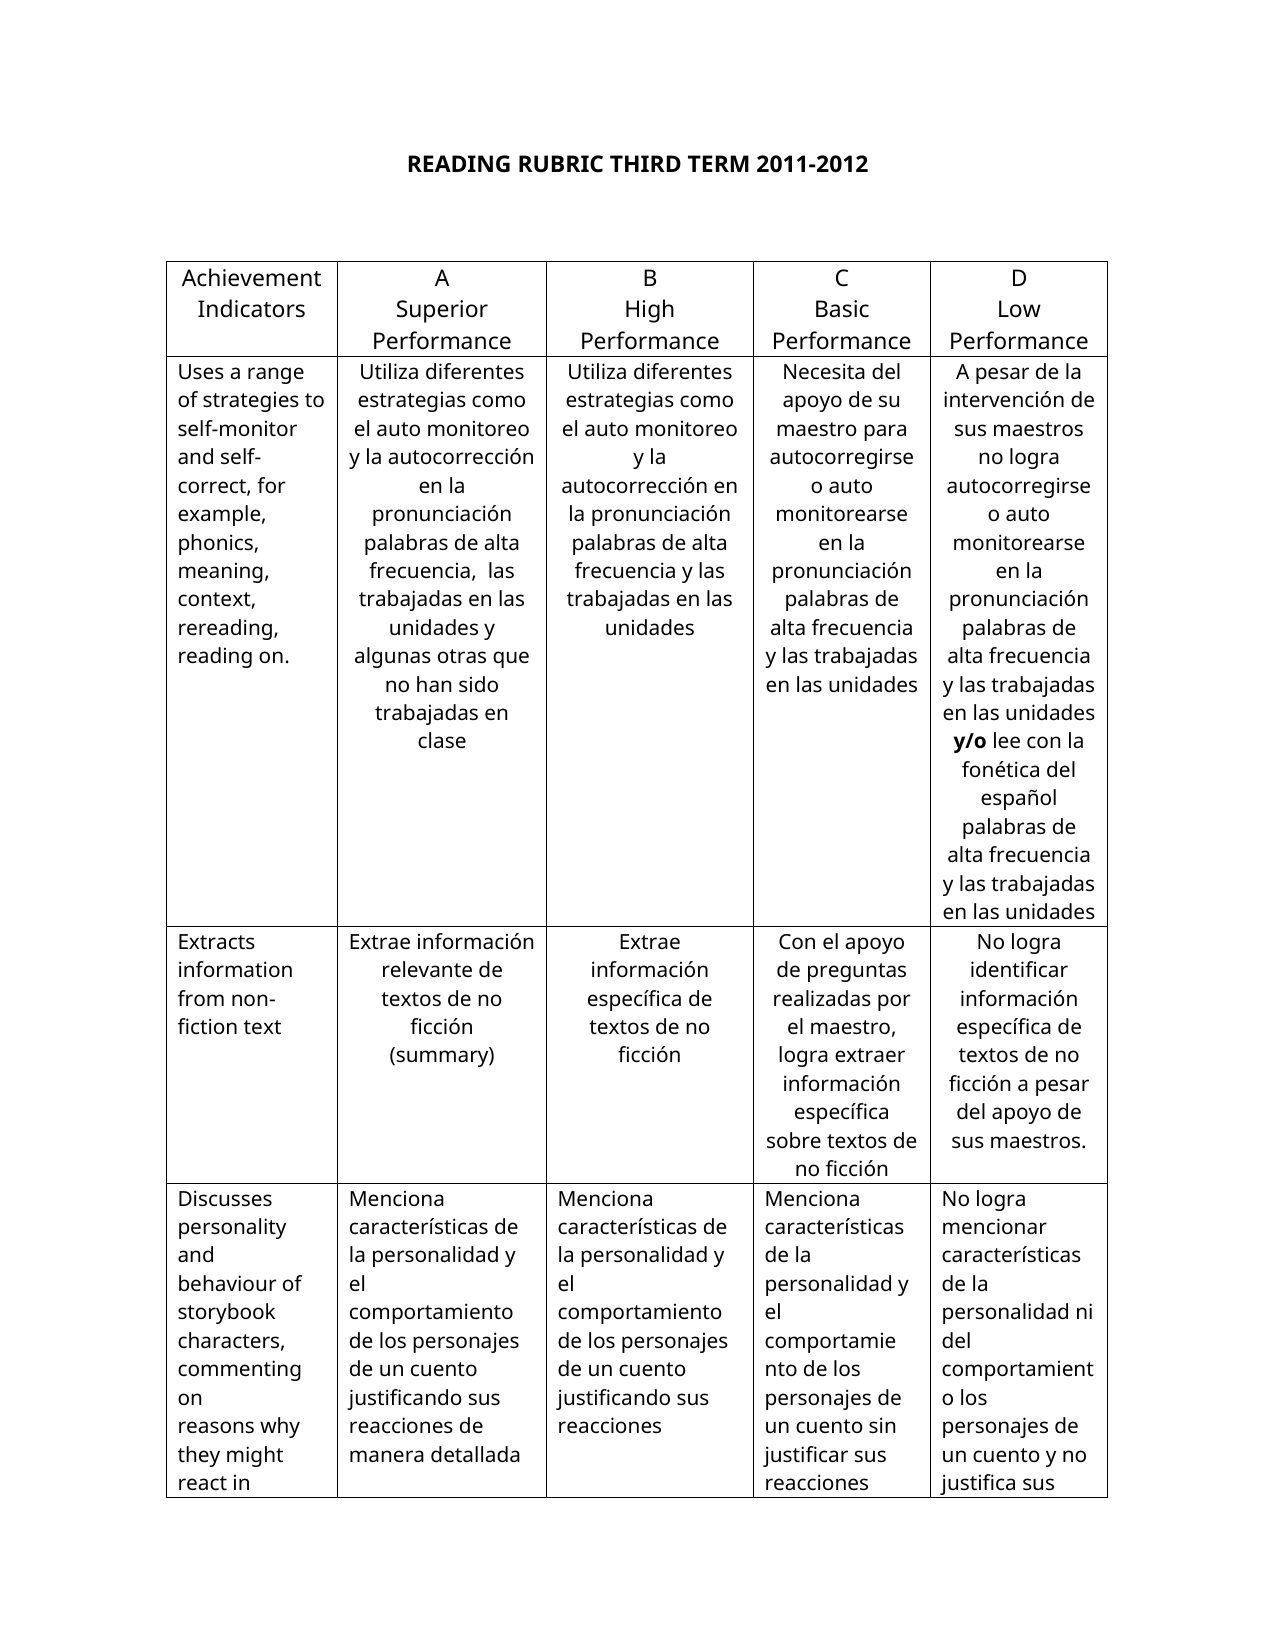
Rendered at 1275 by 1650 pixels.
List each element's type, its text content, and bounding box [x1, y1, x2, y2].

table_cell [547, 1184, 753, 1497]
table_cell Uses a range of strategies to self-monitor and self-correct, for example, phonics, meaning, context, rereading, reading on. [167, 357, 337, 926]
table_cell Necesita del apoyo de su maestro para autocorregirse o auto monitorearse en la pronunciación palabras de alta frecuencia y las trabajadas en las unidades [754, 357, 930, 926]
table_header A Superior Performance [338, 262, 546, 356]
table_header C Basic Performance [754, 262, 930, 356]
table_cell Utiliza diferentes estrategias como el auto monitoreo y la autocorrección en la pronunciación palabras de alta frecuencia, las trabajadas en las unidades y algunas otras que no han sido trabajadas en clase [338, 357, 546, 926]
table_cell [754, 1184, 930, 1497]
table_cell Extrae información específica de textos de no ficción [547, 927, 753, 1183]
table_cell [338, 1184, 546, 1497]
table_header B High Performance [547, 262, 753, 356]
table_cell Extrae información relevante de textos de no ficción (summary) [338, 927, 546, 1183]
table_cell Extracts information from non-fiction text [167, 927, 337, 1183]
table_cell No logra identificar información específica de textos de no ficción a pesar del apoyo de sus maestros. [931, 927, 1107, 1183]
text READING RUBRIC THIRD TERM 2011-2012 [177, 148, 1098, 179]
table_header Achievement Indicators [167, 262, 337, 356]
table_cell Utiliza diferentes estrategias como el auto monitoreo y la autocorrección en la pronunciación palabras de alta frecuencia y las trabajadas en las unidades [547, 357, 753, 926]
table_cell Con el apoyo de preguntas realizadas por el maestro, logra extraer información específica sobre textos de no ficción [754, 927, 930, 1183]
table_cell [167, 1184, 337, 1497]
table_header D Low Performance [931, 262, 1107, 356]
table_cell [931, 1184, 1107, 1497]
table_cell A pesar de la intervención de sus maestros no logra autocorregirse o auto monitorearse en la pronunciación palabras de alta frecuencia y las trabajadas en las unidades y/o lee con la fonética del español palabras de alta frecuencia y las trabajadas en las unidades [931, 357, 1107, 926]
